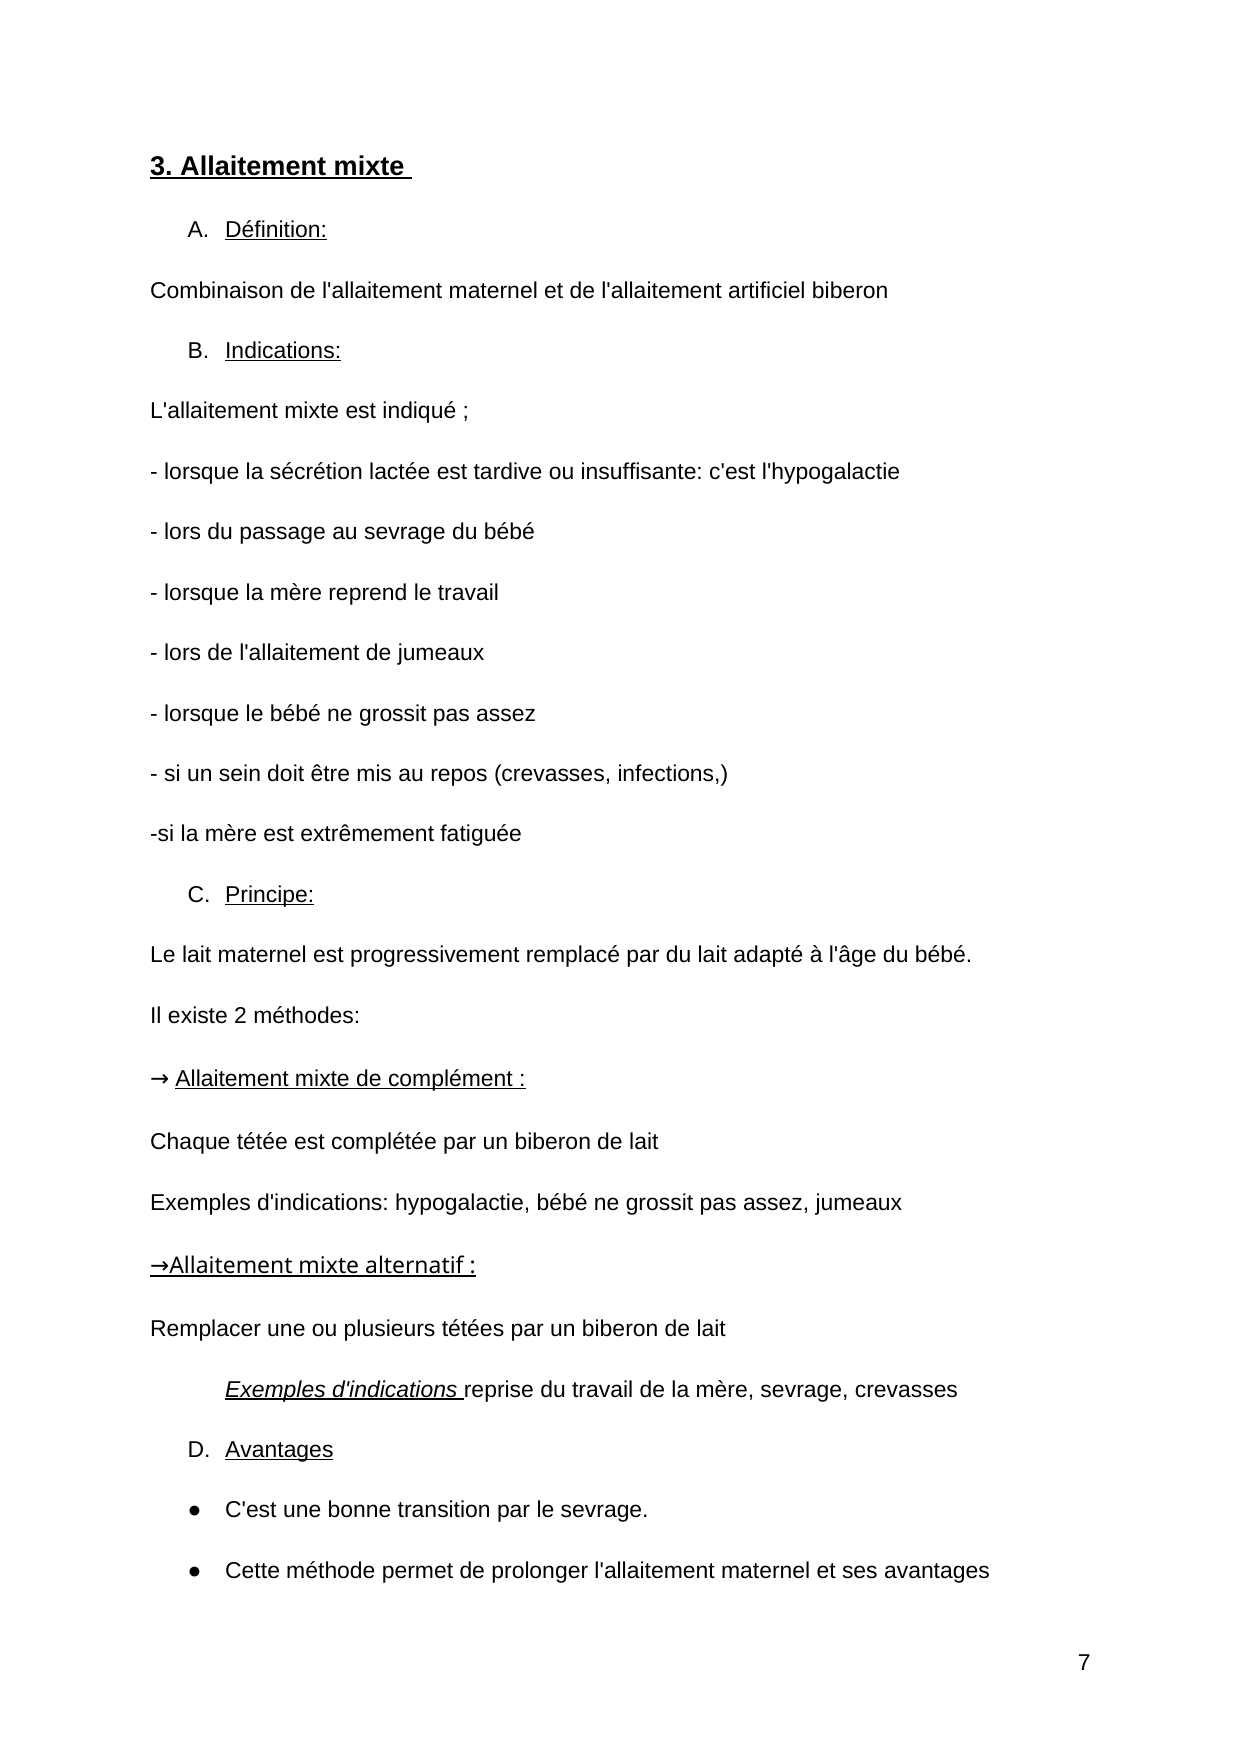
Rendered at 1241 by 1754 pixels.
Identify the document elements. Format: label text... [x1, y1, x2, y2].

list C'est une bonne transition par le sevrage. [187, 1496, 1090, 1523]
text - lorsque la sécrétion lactée est tardive ou insuffisante: c'est l'hypogalactie [150, 458, 1090, 484]
list Avantages [187, 1436, 1090, 1462]
text - si un sein doit être mis au repos (crevasses, infections,) [150, 760, 1090, 786]
list Cette méthode permet de prolonger l'allaitement maternel et ses avantages [187, 1557, 1090, 1583]
list Principe: [187, 881, 1090, 907]
list Indications: [187, 337, 1090, 363]
text Remplacer une ou plusieurs tétées par un biberon de lait [150, 1315, 1090, 1341]
text -si la mère est extrêmement fatiguée [150, 820, 1090, 847]
text Le lait maternel est progressivement remplacé par du lait adapté à l'âge du bébé. [150, 941, 1090, 967]
text - lors de l'allaitement de jumeaux [150, 639, 1090, 665]
text Combinaison de l'allaitement maternel et de l'allaitement artificiel biberon [150, 277, 1090, 303]
text Il existe 2 méthodes: [150, 1002, 1090, 1028]
text → Allaitement mixte de complément : [150, 1062, 1090, 1093]
text Chaque tétée est complétée par un biberon de lait [150, 1128, 1090, 1154]
text Exemples d'indications: hypogalactie, bébé ne grossit pas assez, jumeaux [150, 1188, 1090, 1215]
text - lors du passage au sevrage du bébé [150, 518, 1090, 544]
text →Allaitement mixte alternatif : [150, 1249, 1090, 1280]
text - lorsque la mère reprend le travail [150, 579, 1090, 605]
text 3. Allaitement mixte [150, 150, 1090, 181]
text Exemples d'indications reprise du travail de la mère, sevrage, crevasses [150, 1376, 1090, 1402]
text - lorsque le bébé ne grossit pas assez [150, 699, 1090, 726]
list Définition: [187, 216, 1090, 242]
text L'allaitement mixte est indiqué ; [150, 397, 1090, 424]
